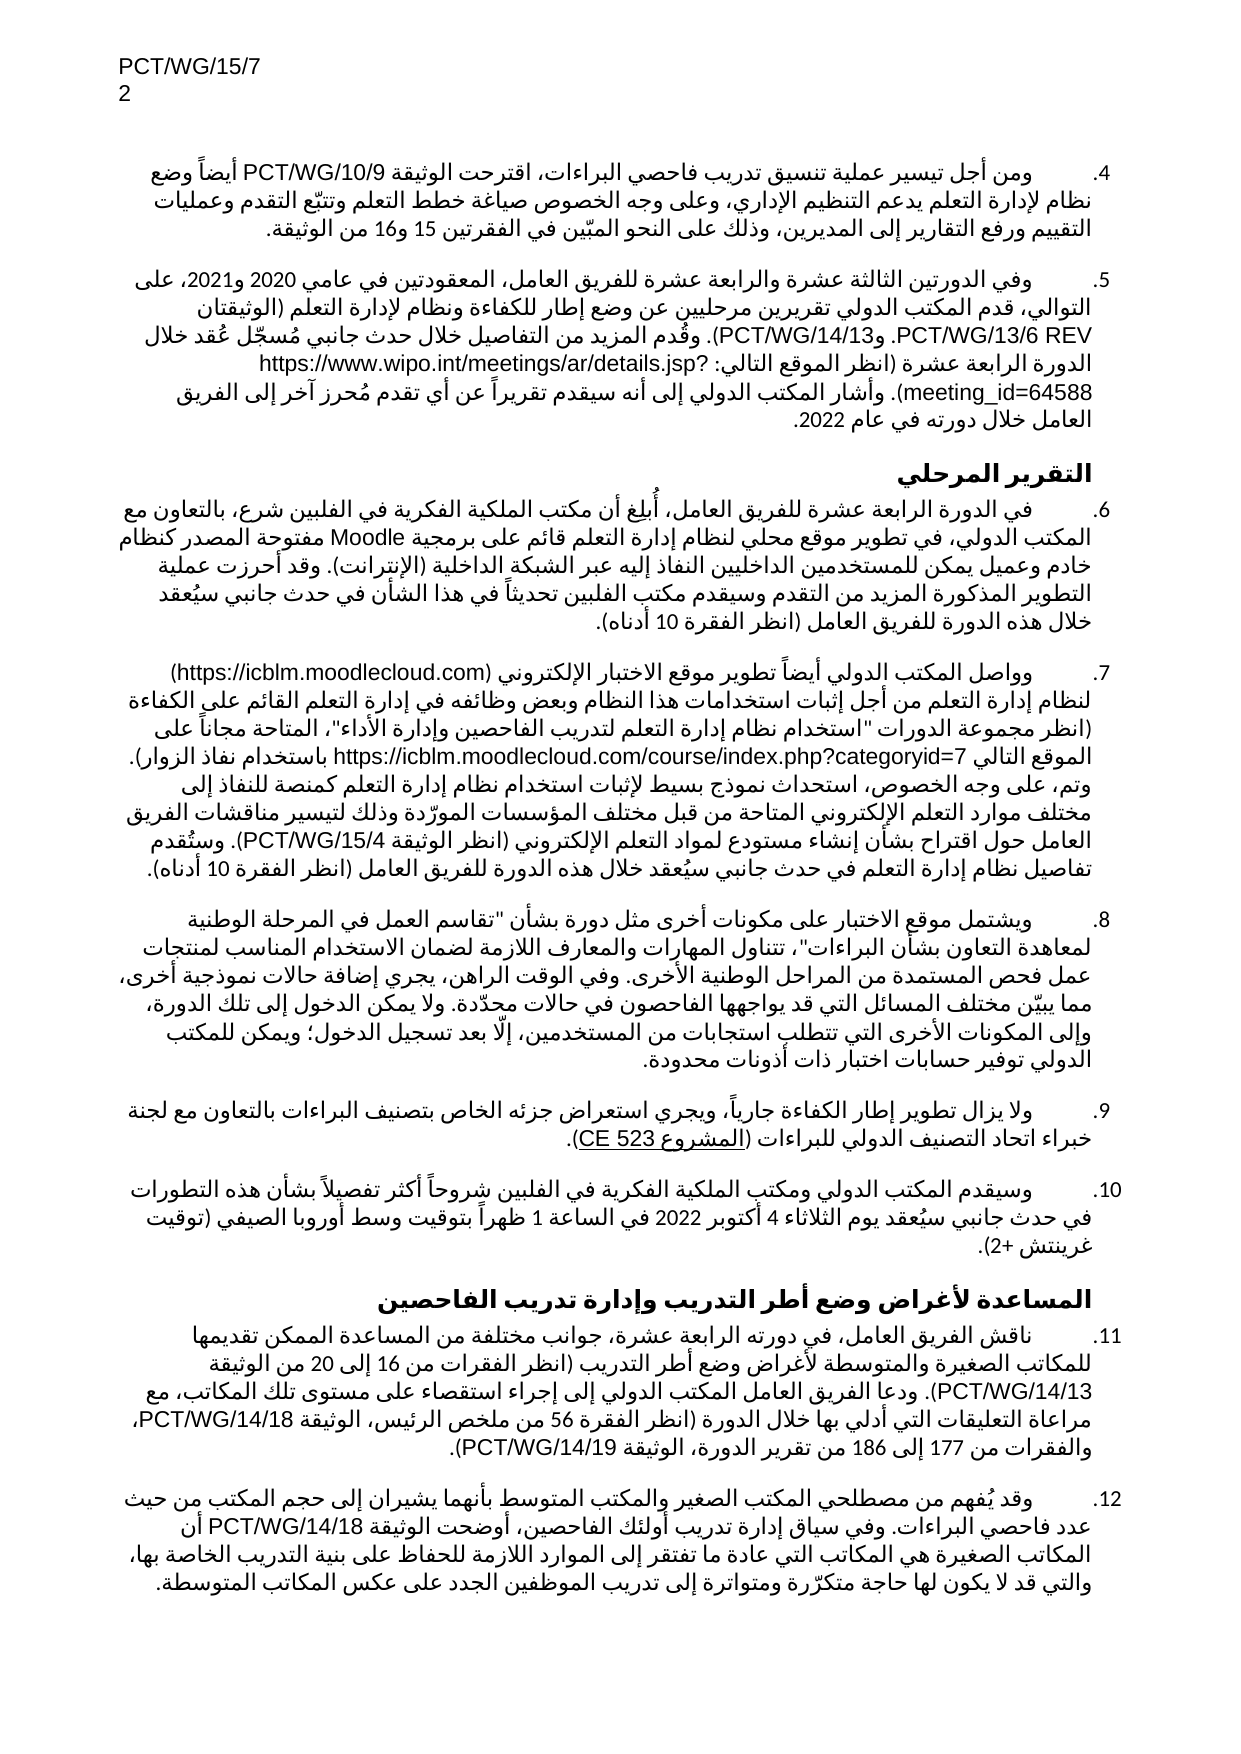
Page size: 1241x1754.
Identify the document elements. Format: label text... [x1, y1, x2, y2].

text المساعدة لأغراض وضع أطر التدريب وإدارة تدريب الفاحصين [118, 1284, 1092, 1315]
text ولا يزال تطوير إطار الكفاءة جارياً، ويجري استعراض جزئه الخاص بتصنيف البراءات بالتعاون مع لجنة خبراء اتحاد التصنيف الدولي للبراءات (المشروع CE 523). [118, 1097, 1092, 1153]
text وواصل المكتب الدولي أيضاً تطوير موقع الاختبار الإلكتروني (https://icblm.moodlecloud.com) لنظام إدارة التعلم من أجل إثبات استخدامات هذا النظام وبعض وظائفه في إدارة التعلم القائم على الكفاءة (انظر مجموعة الدورات "استخدام نظام إدارة التعلم لتدريب الفاحصين وإدارة الأداء"، المتاحة مجاناً على الموقع التالي https://icblm.moodlecloud.com/course/index.php?categoryid=7 باستخدام نفاذ الزوار). وتم، على وجه الخصوص، استحداث نموذج بسيط لإثبات استخدام نظام إدارة التعلم كمنصة للنفاذ إلى مختلف موارد التعلم الإلكتروني المتاحة من قبل مختلف المؤسسات المورّدة وذلك لتيسير مناقشات الفريق العامل حول اقتراح بشأن إنشاء مستودع لمواد التعلم الإلكتروني (انظر الوثيقة PCT/WG/15/4). وستُقدم تفاصيل نظام إدارة التعلم في حدث جانبي سيُعقد خلال هذه الدورة للفريق العامل (انظر الفقرة 10 أدناه). [118, 658, 1092, 883]
text ويشتمل موقع الاختبار على مكونات أخرى مثل دورة بشأن "تقاسم العمل في المرحلة الوطنية لمعاهدة التعاون بشأن البراءات"، تتناول المهارات والمعارف اللازمة لضمان الاستخدام المناسب لمنتجات عمل فحص المستمدة من المراحل الوطنية الأخرى. وفي الوقت الراهن، يجري إضافة حالات نموذجية أخرى، مما يبيّن مختلف المسائل التي قد يواجهها الفاحصون في حالات محدّدة. ولا يمكن الدخول إلى تلك الدورة، وإلى المكونات الأخرى التي تتطلب استجابات من المستخدمين، إلّا بعد تسجيل الدخول؛ ويمكن للمكتب الدولي توفير حسابات اختبار ذات أذونات محدودة. [118, 906, 1092, 1074]
text وسيقدم المكتب الدولي ومكتب الملكية الفكرية في الفلبين شروحاً أكثر تفصيلاً بشأن هذه التطورات في حدث جانبي سيُعقد يوم الثلاثاء 4 أكتوبر 2022 في الساعة 1 ظهراً بتوقيت وسط أوروبا الصيفي (توقيت غرينتش +2). [118, 1176, 1092, 1259]
text ومن أجل تيسير عملية تنسيق تدريب فاحصي البراءات، اقترحت الوثيقة PCT/WG/10/9 أيضاً وضع نظام لإدارة التعلم يدعم التنظيم الإداري، وعلى وجه الخصوص صياغة خطط التعلم وتتبّع التقدم وعمليات التقييم ورفع التقارير إلى المديرين، وذلك على النحو المبّين في الفقرتين 15 و16 من الوثيقة. [118, 158, 1092, 243]
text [118, 1484, 1092, 1596]
text في الدورة الرابعة عشرة للفريق العامل، أُبلِغ أن مكتب الملكية الفكرية في الفلبين شرع، بالتعاون مع المكتب الدولي، في تطوير موقع محلي لنظام إدارة التعلم قائم على برمجية Moodle مفتوحة المصدر كنظام خادم وعميل يمكن للمستخدمين الداخليين النفاذ إليه عبر الشبكة الداخلية (الإنترانت). وقد أحرزت عملية التطوير المذكورة المزيد من التقدم وسيقدم مكتب الفلبين تحديثاً في هذا الشأن في حدث جانبي سيُعقد خلال هذه الدورة للفريق العامل (انظر الفقرة 10 أدناه). [118, 495, 1092, 636]
text التقرير المرحلي [118, 459, 1092, 489]
text ناقش الفريق العامل، في دورته الرابعة عشرة، جوانب مختلفة من المساعدة الممكن تقديمها للمكاتب الصغيرة والمتوسطة لأغراض وضع أطر التدريب (انظر الفقرات من 16 إلى 20 من الوثيقة PCT/WG/14/13). ودعا الفريق العامل المكتب الدولي إلى إجراء استقصاء على مستوى تلك المكاتب، مع مراعاة التعليقات التي أدلي بها خلال الدورة (انظر الفقرة 56 من ملخص الرئيس، الوثيقة PCT/WG/14/18، والفقرات من 177 إلى 186 من تقرير الدورة، الوثيقة PCT/WG/14/19). [118, 1321, 1092, 1461]
text وفي الدورتين الثالثة عشرة والرابعة عشرة للفريق العامل، المعقودتين في عامي 2020 و2021، على التوالي، قدم المكتب الدولي تقريرين مرحليين عن وضع إطار للكفاءة ونظام لإدارة التعلم (الوثيقتان PCT/WG/13/6 REV. وPCT/WG/14/13). وقُدم المزيد من التفاصيل خلال حدث جانبي مُسجّل عُقد خلال الدورة الرابعة عشرة (انظر الموقع التالي: https://www.wipo.int/meetings/ar/details.jsp?meeting_id=64588). وأشار المكتب الدولي إلى أنه سيقدم تقريراً عن أي تقدم مُحرز آخر إلى الفريق العامل خلال دورته في عام 2022. [118, 266, 1092, 434]
